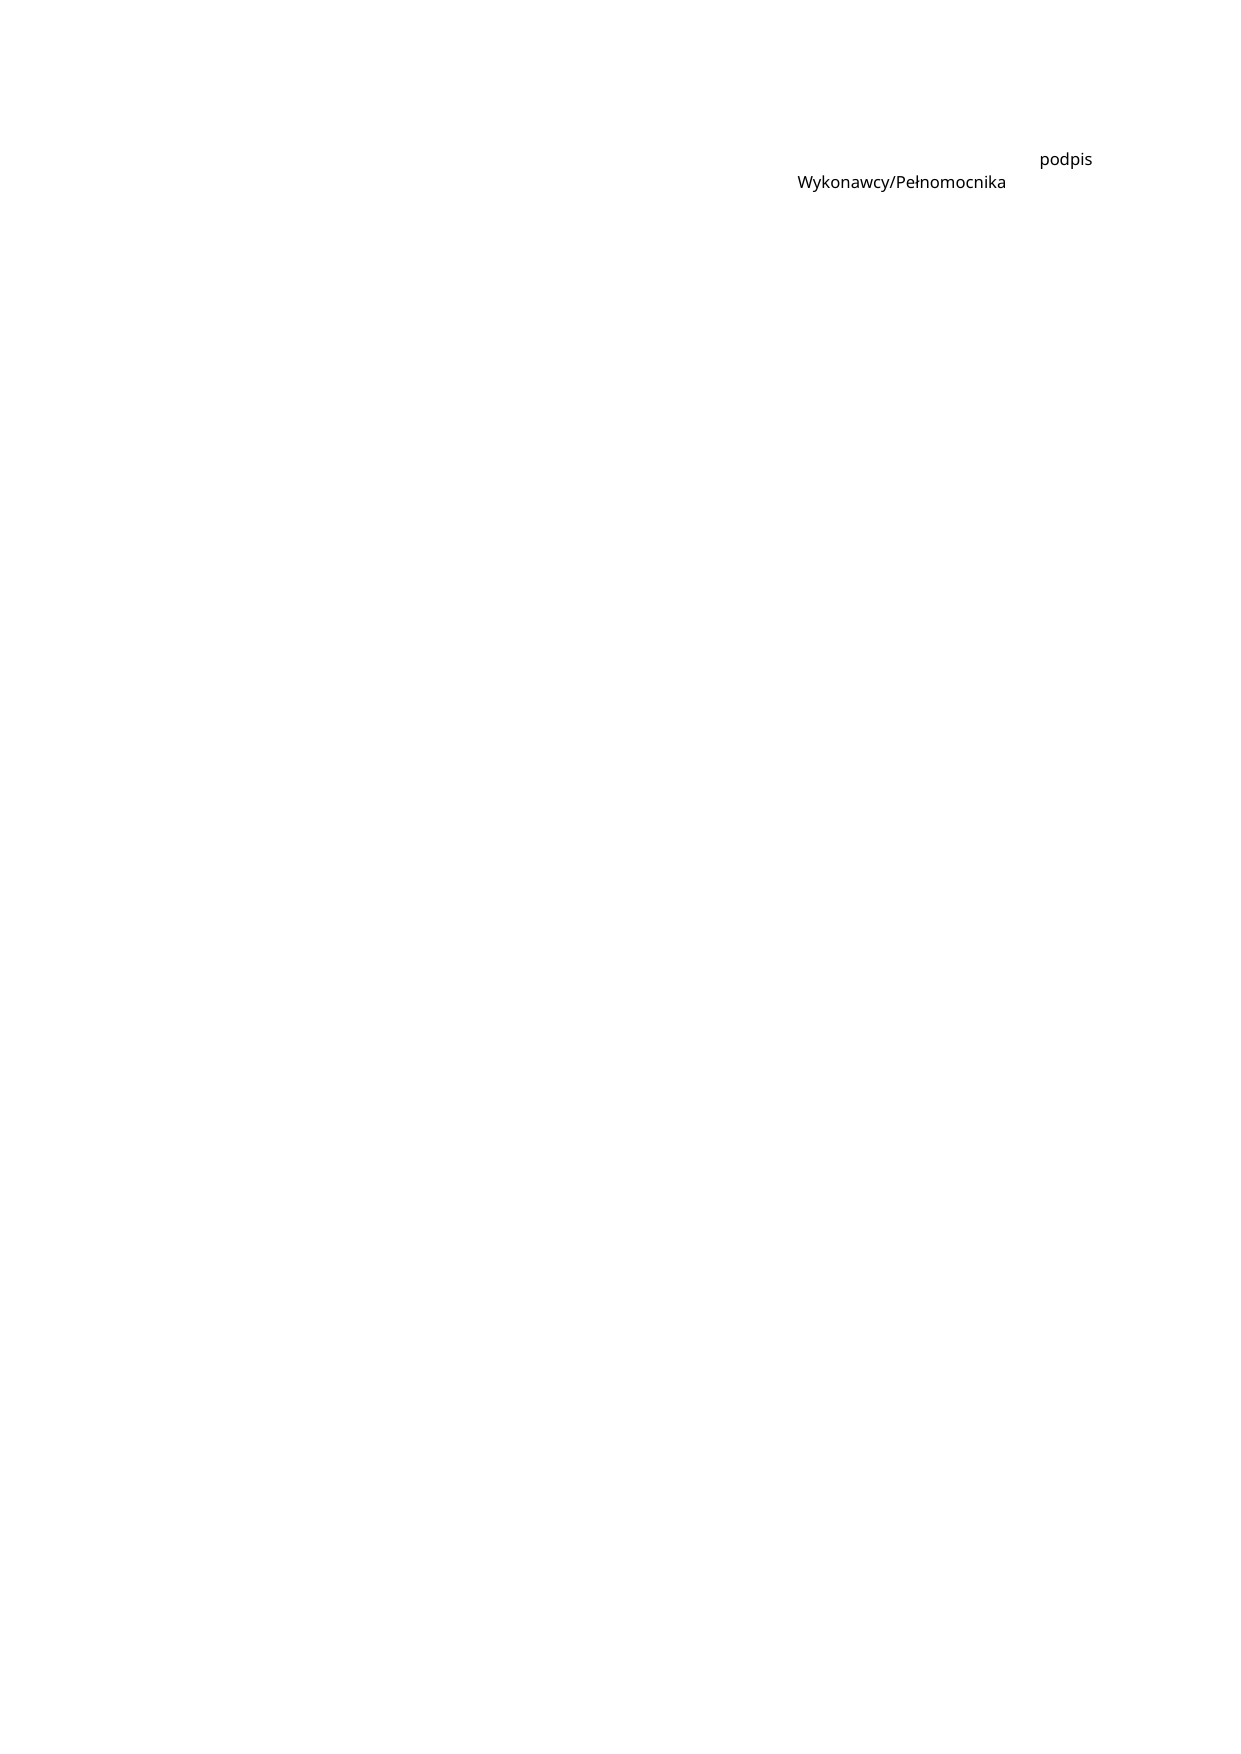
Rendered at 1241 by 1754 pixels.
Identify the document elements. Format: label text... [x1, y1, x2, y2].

text podpis Wykonawcy/Pełnomocnika [797, 148, 1093, 193]
